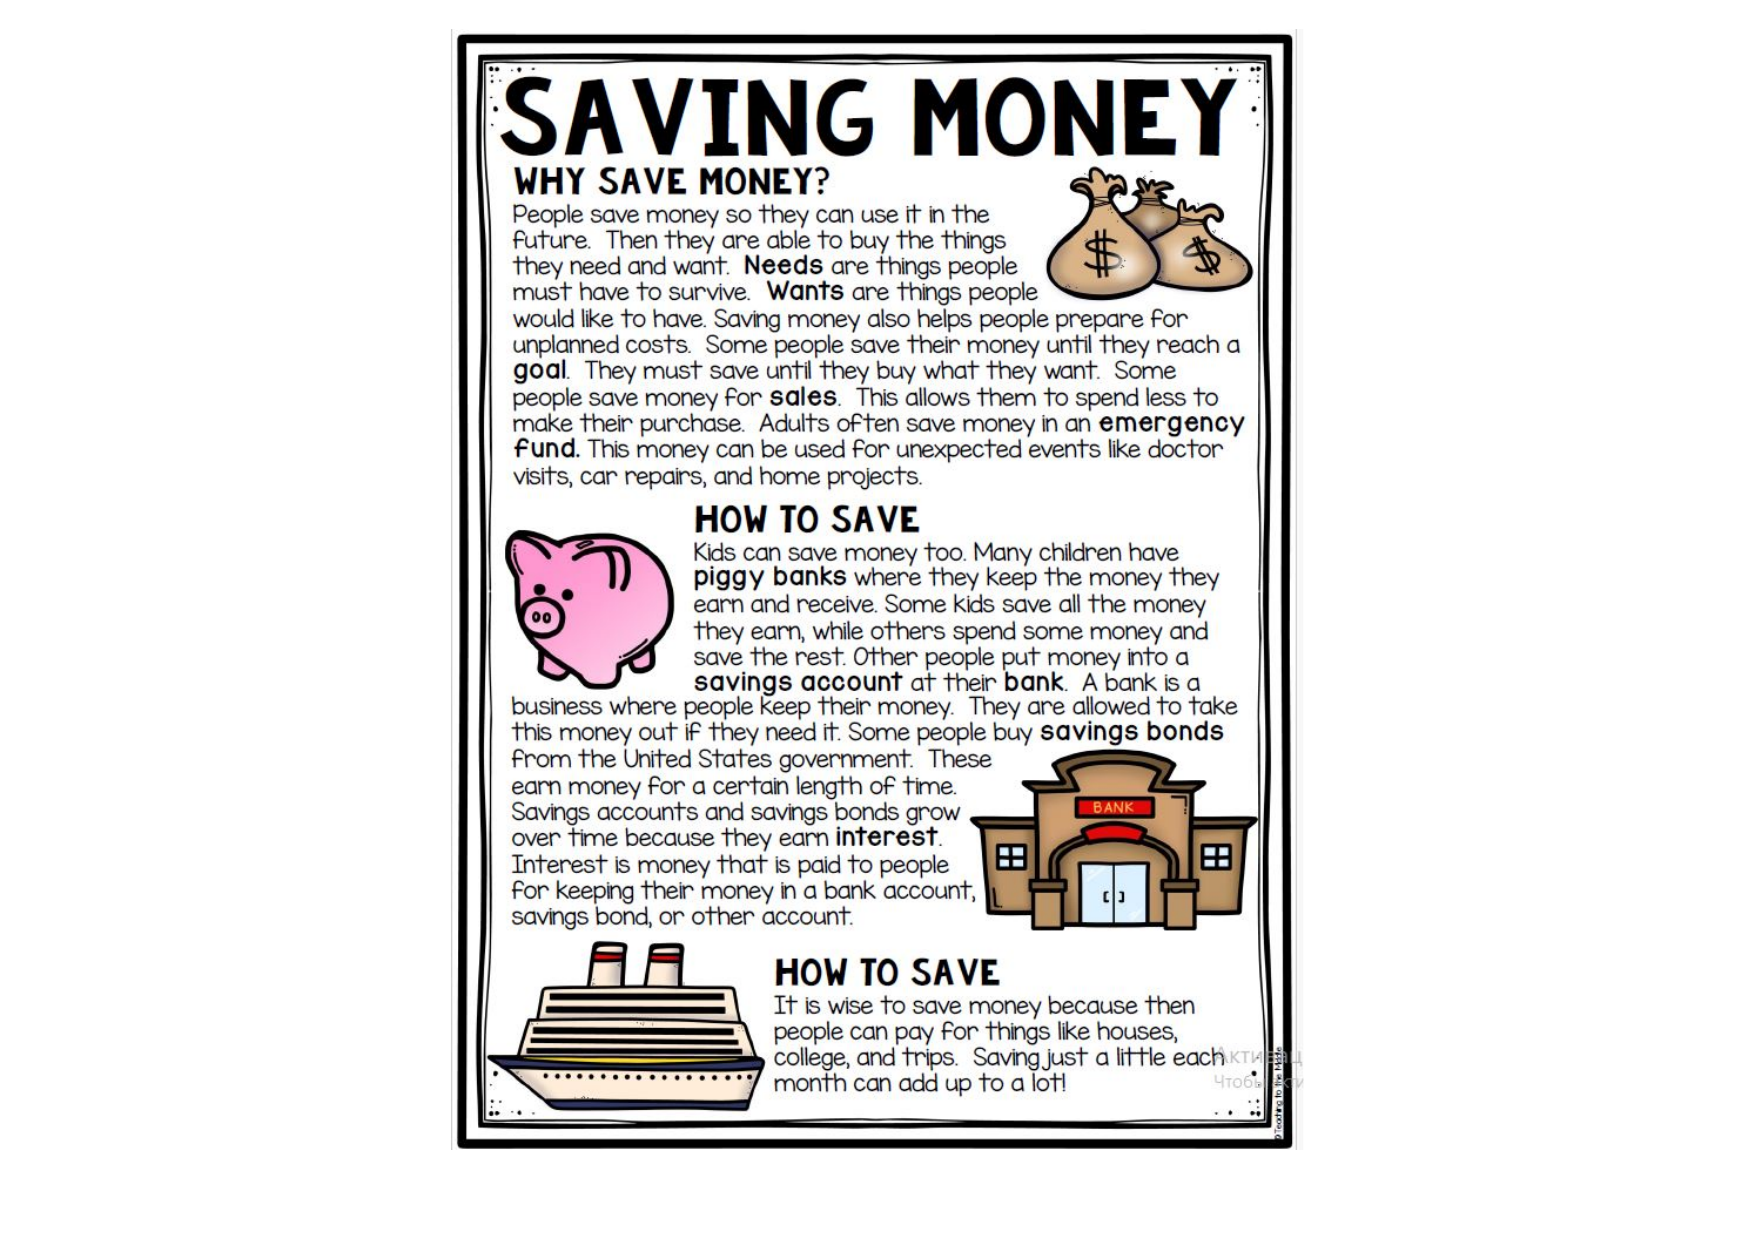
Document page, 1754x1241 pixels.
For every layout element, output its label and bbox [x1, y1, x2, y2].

picture [450, 29, 1304, 1150]
